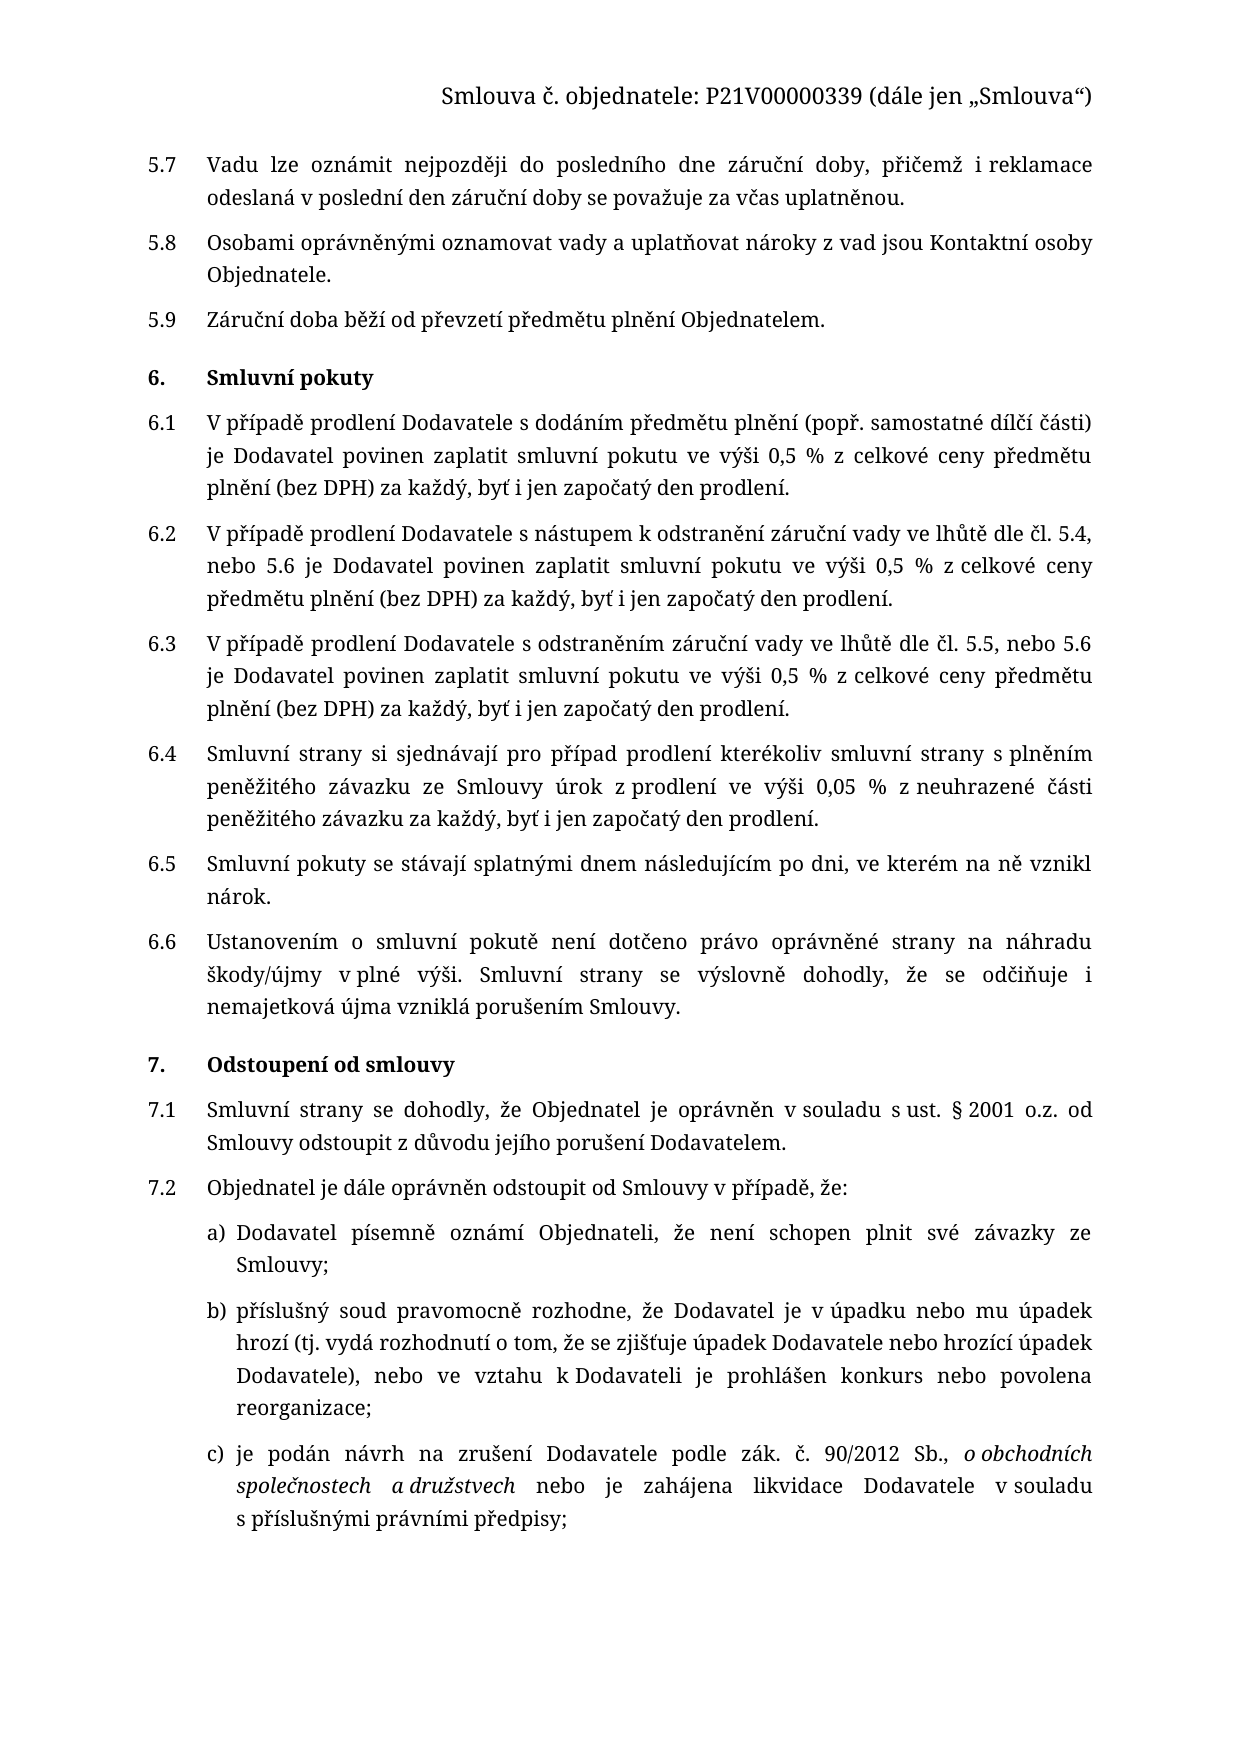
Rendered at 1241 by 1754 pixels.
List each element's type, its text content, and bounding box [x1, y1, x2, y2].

list je podán návrh na zrušení Dodavatele podle zák. č. 90/2012 Sb., o obchodních společnostech a družstvech nebo je zahájena likvidace Dodavatele v souladu s příslušnými právními předpisy; [207, 1439, 1093, 1532]
list Smluvní strany se dohodly, že Objednatel je oprávněn v souladu s ust. § 2001 o.z. od Smlouvy odstoupit z důvodu jejího porušení Dodavatelem. [148, 1095, 1093, 1156]
list Smluvní strany si sjednávají pro případ prodlení kterékoliv smluvní strany s plněním peněžitého závazku ze Smlouvy úrok z prodlení ve výši 0,05 % z neuhrazené části peněžitého závazku za každý, byť i jen započatý den prodlení. [148, 739, 1093, 833]
list Odstoupení od smlouvy [148, 1050, 1093, 1078]
list Osobami oprávněnými oznamovat vady a uplatňovat nároky z vad jsou Kontaktní osoby Objednatele. [148, 228, 1093, 289]
list Smluvní pokuty [148, 363, 1093, 392]
list Záruční doba běží od převzetí předmětu plnění Objednatelem. [148, 306, 1093, 334]
list Dodavatel písemně oznámí Objednateli, že není schopen plnit své závazky ze Smlouvy; [207, 1218, 1093, 1279]
list Smluvní pokuty se stávají splatnými dnem následujícím po dni, ve kterém na ně vznikl nárok. [148, 849, 1093, 911]
list Objednatel je dále oprávněn odstoupit od Smlouvy v případě, že: [148, 1173, 1093, 1201]
list V případě prodlení Dodavatele s dodáním předmětu plnění (popř. samostatné dílčí části) je Dodavatel povinen zaplatit smluvní pokutu ve výši 0,5 % z celkové ceny předmětu plnění (bez DPH) za každý, byť i jen započatý den prodlení. [148, 408, 1093, 502]
list Vadu lze oznámit nejpozději do posledního dne záruční doby, přičemž i reklamace odeslaná v poslední den záruční doby se považuje za včas uplatněnou. [148, 150, 1093, 211]
list V případě prodlení Dodavatele s odstraněním záruční vady ve lhůtě dle čl. 5.5, nebo 5.6 je Dodavatel povinen zaplatit smluvní pokutu ve výši 0,5 % z celkové ceny předmětu plnění (bez DPH) za každý, byť i jen započatý den prodlení. [148, 629, 1093, 723]
list příslušný soud pravomocně rozhodne, že Dodavatel je v úpadku nebo mu úpadek hrozí (tj. vydá rozhodnutí o tom, že se zjišťuje úpadek Dodavatele nebo hrozící úpadek Dodavatele), nebo ve vztahu k Dodavateli je prohlášen konkurs nebo povolena reorganizace; [207, 1296, 1093, 1422]
list Ustanovením o smluvní pokutě není dotčeno právo oprávněné strany na náhradu škody/újmy v plné výši. Smluvní strany se výslovně dohodly, že se odčiňuje i nemajetková újma vzniklá porušením Smlouvy. [148, 927, 1093, 1021]
list V případě prodlení Dodavatele s nástupem k odstranění záruční vady ve lhůtě dle čl. 5.4, nebo 5.6 je Dodavatel povinen zaplatit smluvní pokutu ve výši 0,5 % z celkové ceny předmětu plnění (bez DPH) za každý, byť i jen započatý den prodlení. [148, 519, 1093, 612]
